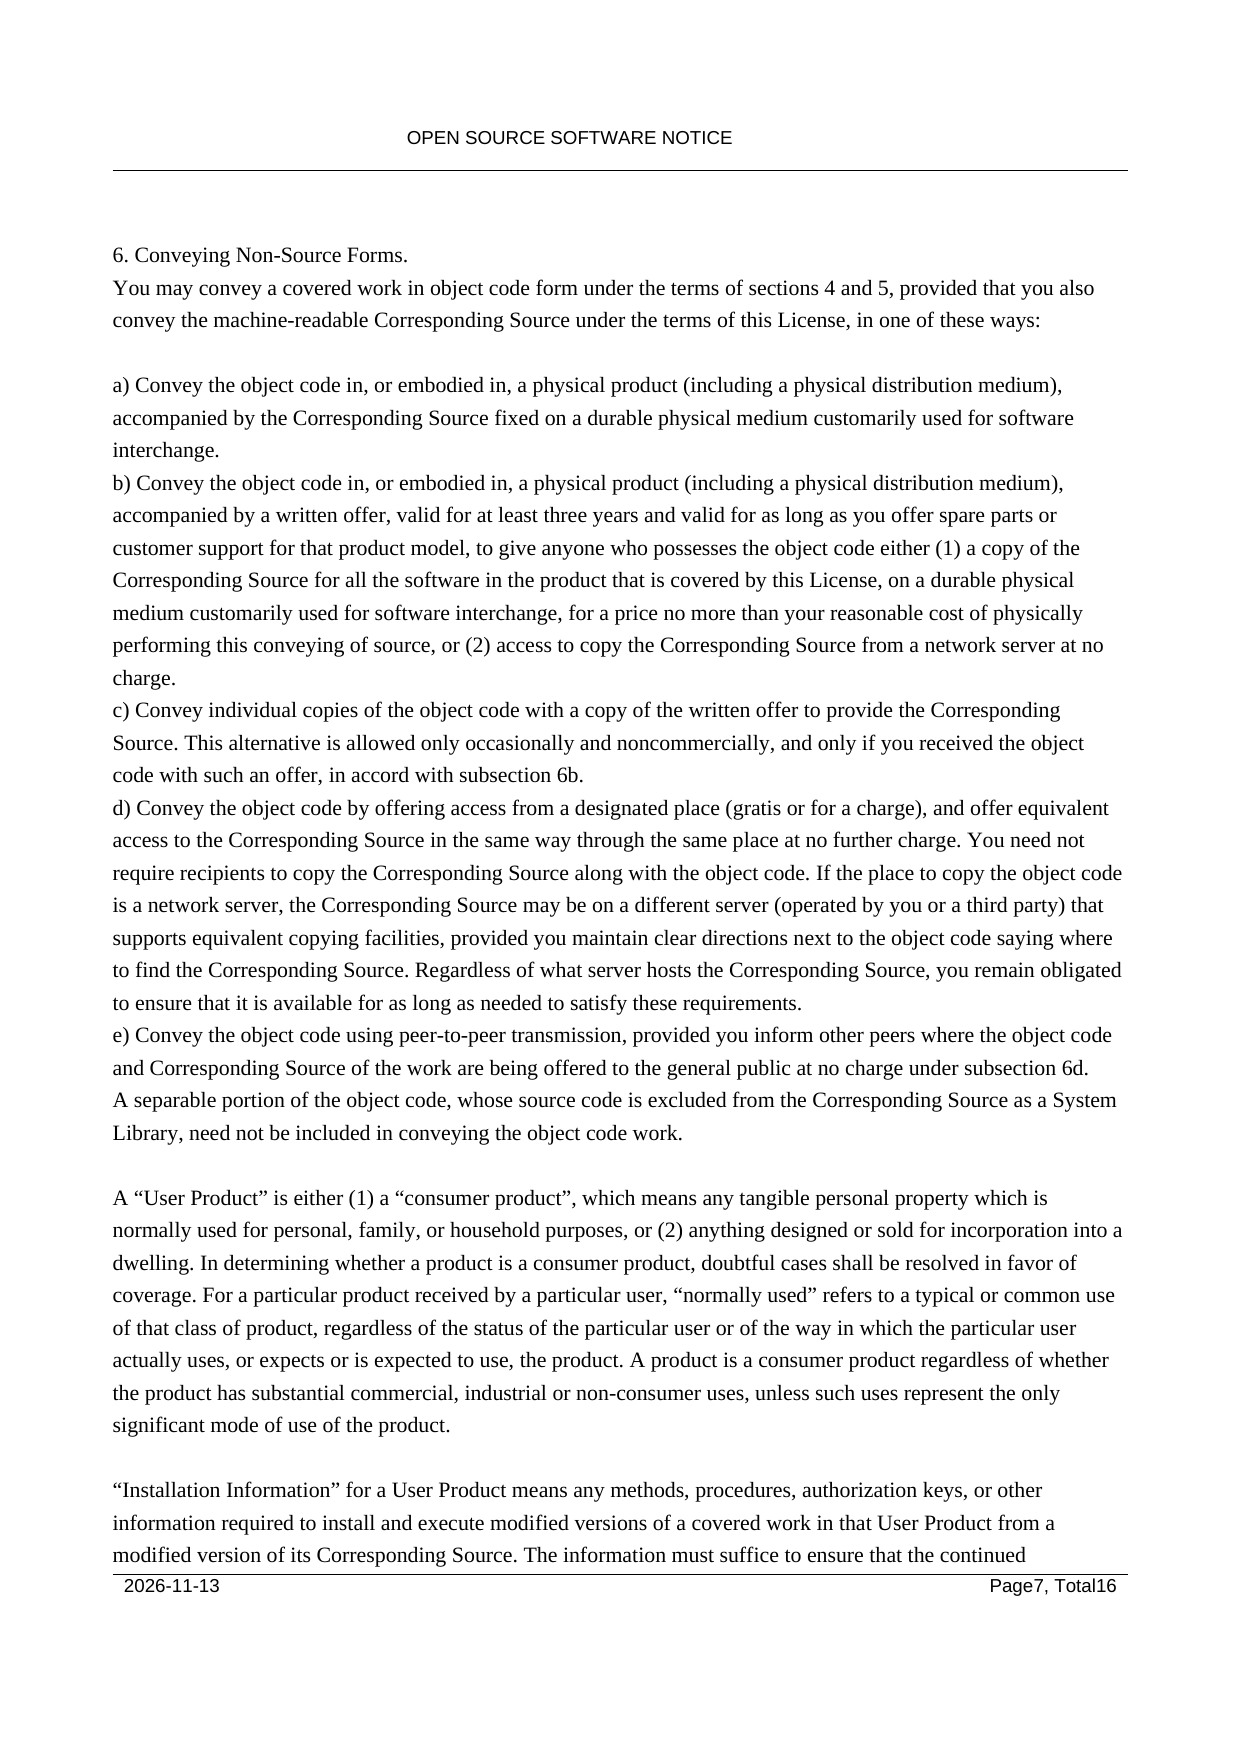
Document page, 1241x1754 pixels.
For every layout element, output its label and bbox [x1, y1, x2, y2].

text [112, 206, 1128, 1571]
